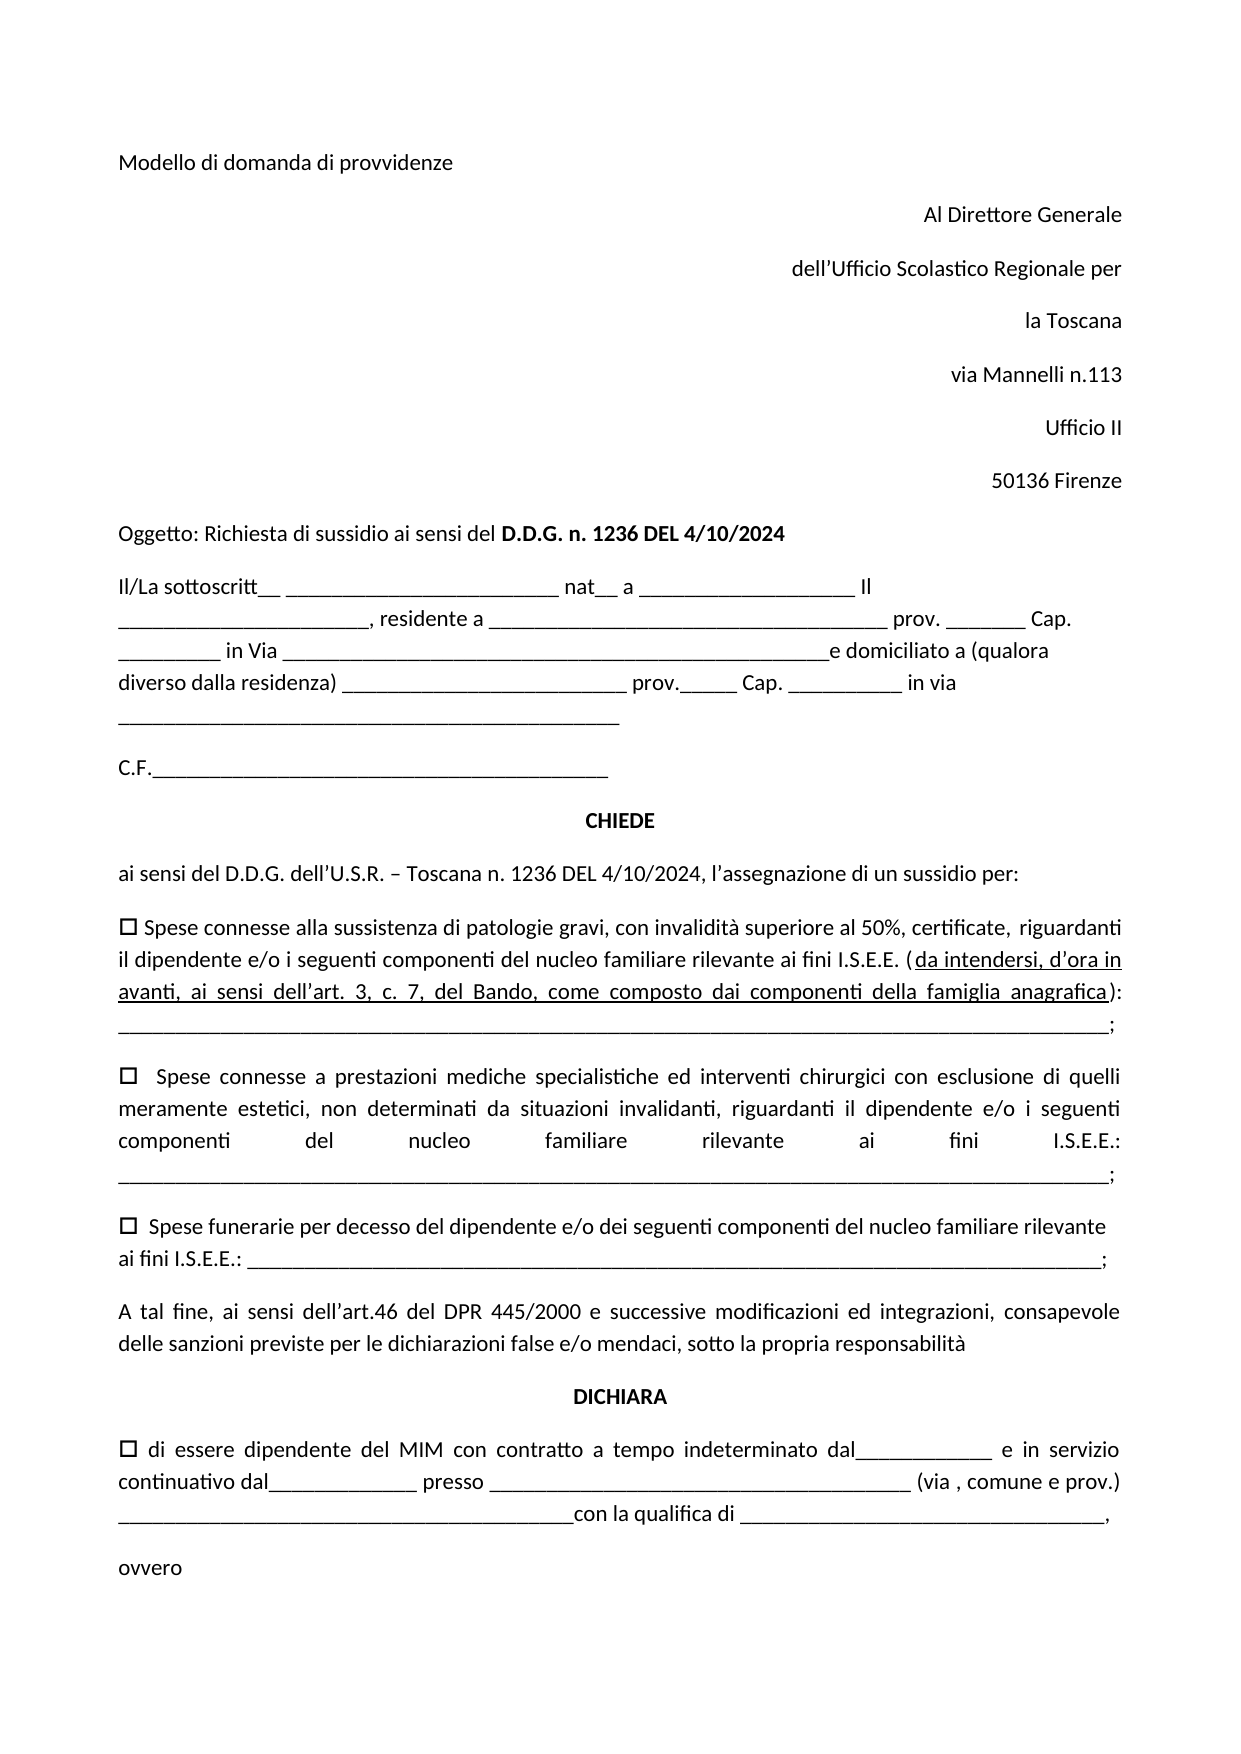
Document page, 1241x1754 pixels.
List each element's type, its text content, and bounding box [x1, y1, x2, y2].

text Il/La sottoscritt__ ________________________ nat__ a ___________________ Il ______________________, residente a ___________________________________ prov. _______ Cap. _________ in Via ________________________________________________e domiciliato a (qualora diverso dalla residenza) _________________________ prov._____ Cap. __________ in via ____________________________________________ [118, 572, 1122, 728]
text □ Spese funerarie per decesso del dipendente e/o dei seguenti componenti del nucleo familiare rilevante ai fini I.S.E.E.: ___________________________________________________________________________; [118, 1212, 1122, 1272]
text DICHIARA [118, 1382, 1122, 1410]
text CHIEDE [118, 807, 1122, 834]
text ai sensi del D.D.G. dell’U.S.R. – Toscana n. 1236 DEL 4/10/2024, l’assegnazione di un sussidio per: [118, 859, 1122, 888]
text Oggetto: Richiesta di sussidio ai sensi del D.D.G. n. 1236 DEL 4/10/2024 [118, 519, 1122, 547]
text A tal fine, ai sensi dell’art.46 del DPR 445/2000 e successive modificazioni ed integrazioni, consapevole delle sanzioni previste per le dichiarazioni false e/o mendaci, sotto la propria responsabilità [118, 1297, 1122, 1357]
text dell’Ufficio Scolastico Regionale per [118, 254, 1122, 282]
text via Mannelli n.113 [118, 360, 1122, 388]
text Al Direttore Generale [118, 201, 1122, 229]
text 50136 Firenze [118, 466, 1122, 494]
text la Toscana [118, 307, 1122, 335]
text □ Spese connesse alla sussistenza di patologie gravi, con invalidità superiore al 50%, certificate, riguardanti il dipendente e/o i seguenti componenti del nucleo familiare rilevante ai fini I.S.E.E. (da intendersi, d’ora in avanti, ai sensi dell’art. 3, c. 7, del Bando, come composto dai componenti della famiglia anagrafica): _______________________________________________________________________________________; [118, 913, 1122, 1037]
text Ufficio II [118, 413, 1122, 441]
text ovvero [118, 1553, 1122, 1581]
text □ di essere dipendente del MIM con contratto a tempo indeterminato dal____________ e in servizio continuativo dal_____________ presso _____________________________________ (via , comune e prov.) ________________________________________con la qualifica di ________________________________, [118, 1435, 1122, 1528]
text □ Spese connesse a prestazioni mediche specialistiche ed interventi chirurgici con esclusione di quelli meramente estetici, non determinati da situazioni invalidanti, riguardanti il dipendente e/o i seguenti componenti del nucleo familiare rilevante ai fini I.S.E.E.: _______________________________________________________________________________________; [118, 1062, 1122, 1187]
text Modello di domanda di provvidenze [118, 148, 1122, 176]
text C.F.________________________________________ [118, 753, 1122, 782]
